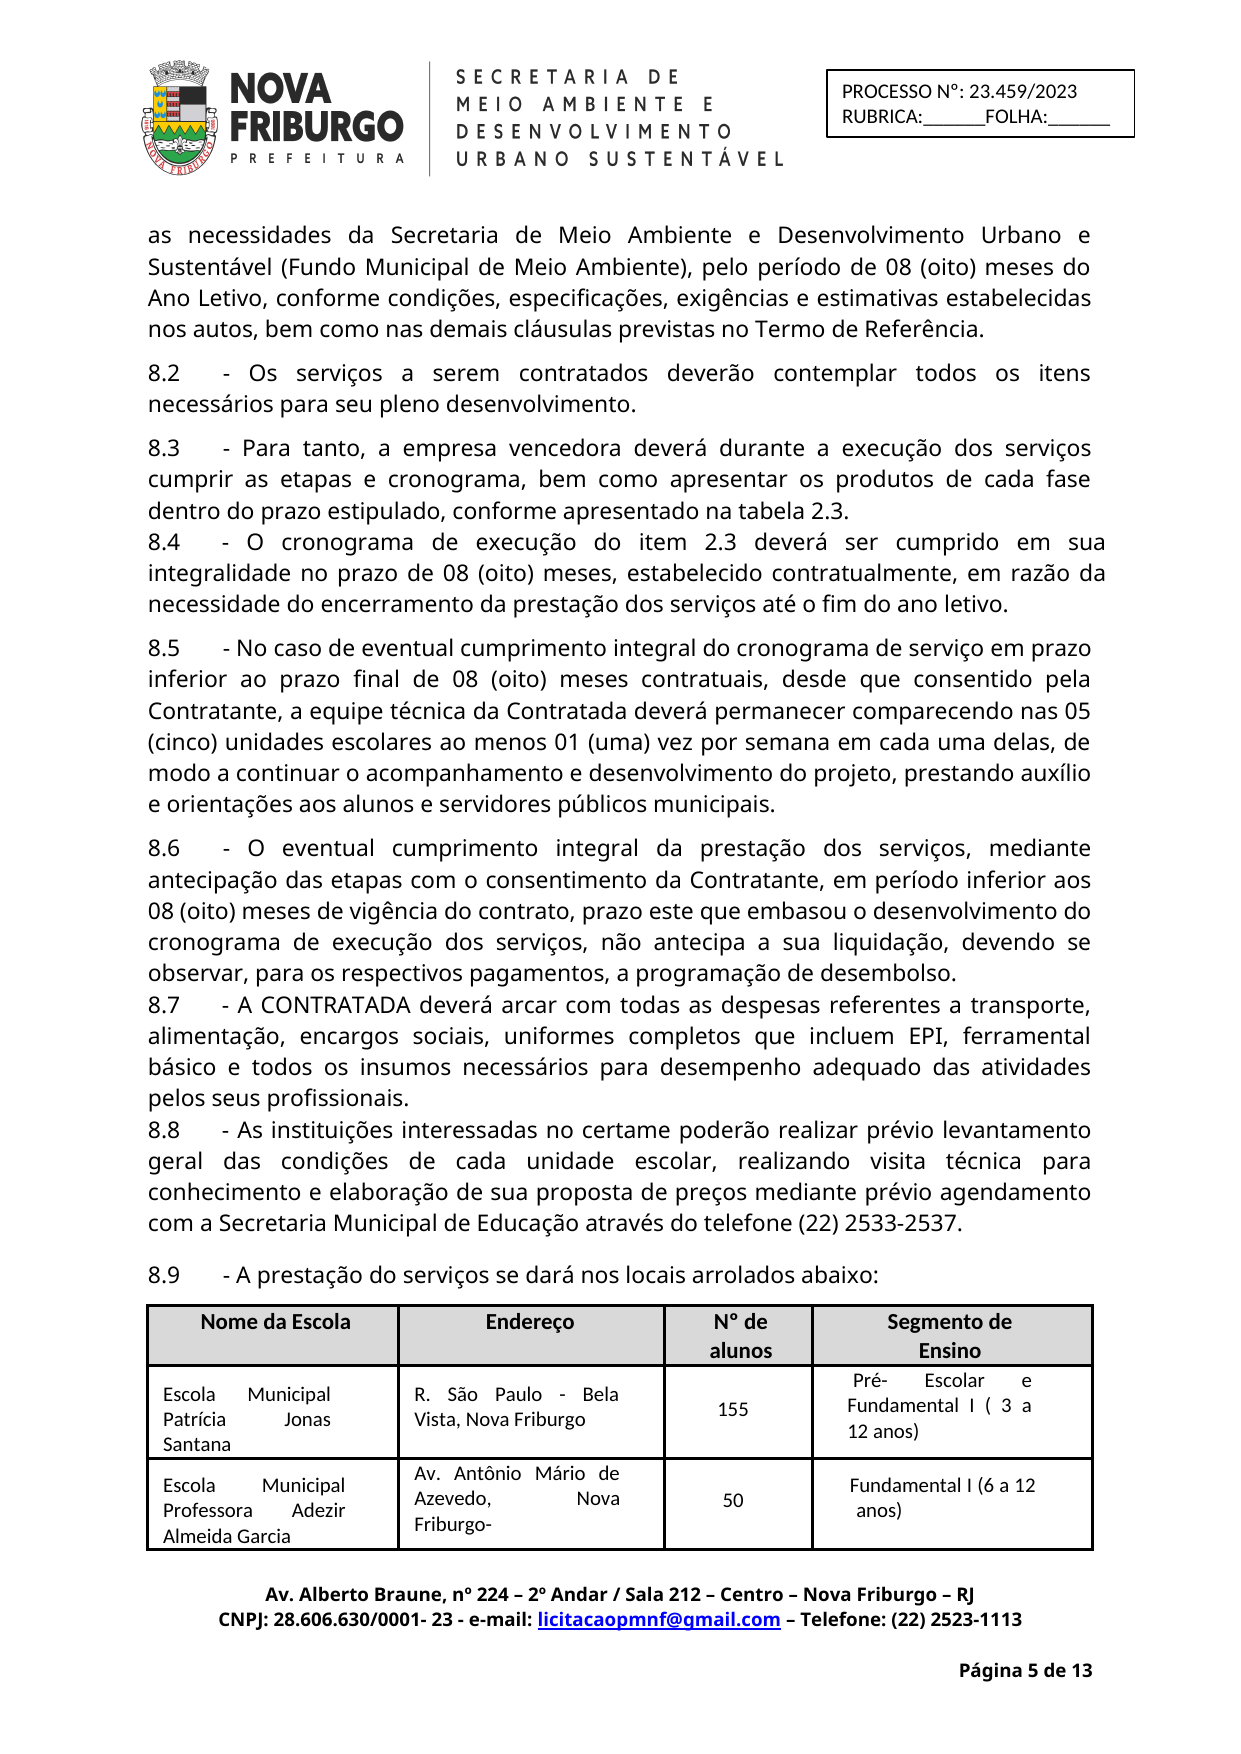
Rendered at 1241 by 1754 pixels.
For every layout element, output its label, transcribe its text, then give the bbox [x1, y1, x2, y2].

list - O eventual cumprimento integral da prestação dos serviços, mediante antecipação das etapas com o consentimento da Contratante, em período inferior aos 08 (oito) meses de vigência do contrato, prazo este que embasou o desenvolvimento do cronograma de execução dos serviços, não antecipa a sua liquidação, devendo se observar, para os respectivos pagamentos, a programação de desembolso. [148, 832, 1092, 988]
table_cell 155 [666, 1367, 811, 1457]
list - As instituições interessadas no certame poderão realizar prévio levantamento geral das condições de cada unidade escolar, realizando visita técnica para conhecimento e elaboração de sua proposta de preços mediante prévio agendamento com a Secretaria Municipal de Educação através do telefone (22) 2533-2537. [148, 1113, 1092, 1238]
table_header Nome da Escola [149, 1307, 397, 1364]
table_cell Escola Municipal Patrícia Jonas Santana [149, 1367, 397, 1457]
picture [118, 44, 797, 189]
table_cell 50 [666, 1460, 811, 1548]
list - Os serviços a serem contratados deverão contemplar todos os itens necessários para seu pleno desenvolvimento. [148, 357, 1092, 419]
table_header Segmento de Ensino [814, 1307, 1091, 1364]
list - Para tanto, a empresa vencedora deverá durante a execução dos serviços cumprir as etapas e cronograma, bem como apresentar os produtos de cada fase dentro do prazo estipulado, conforme apresentado na tabela 2.3. [148, 432, 1092, 526]
table_header Endereço [400, 1307, 663, 1364]
table_cell Av. Antônio Mário de Azevedo, Nova Friburgo- RJ. [400, 1460, 663, 1548]
list - A prestação do serviços se dará nos locais arrolados abaixo: [148, 1259, 1092, 1290]
table_cell Pré- Escolar e Fundamental I ( 3 a 12 anos) [814, 1367, 1091, 1457]
list - O cronograma de execução do item 2.3 deverá ser cumprido em sua integralidade no prazo de 08 (oito) meses, estabelecido contratualmente, em razão da necessidade do encerramento da prestação dos serviços até o fim do ano letivo. [148, 526, 1107, 619]
list - No caso de eventual cumprimento integral do cronograma de serviço em prazo inferior ao prazo final de 08 (oito) meses contratuais, desde que consentido pela Contratante, a equipe técnica da Contratada deverá permanecer comparecendo nas 05 (cinco) unidades escolares ao menos 01 (uma) vez por semana em cada uma delas, de modo a continuar o acompanhamento e desenvolvimento do projeto, prestando auxílio e orientações aos alunos e servidores públicos municipais. [148, 632, 1092, 820]
table_header Nº de alunos [666, 1307, 811, 1364]
table_cell R. São Paulo - Bela Vista, Nova Friburgo [400, 1367, 663, 1457]
list - A CONTRATADA deverá arcar com todas as despesas referentes a transporte, alimentação, encargos sociais, uniformes completos que incluem EPI, ferramental básico e todos os insumos necessários para desempenho adequado das atividades pelos seus profissionais. [148, 988, 1092, 1113]
table_cell Escola Municipal Professora Adezir Almeida Garcia [149, 1460, 397, 1548]
table_cell Fundamental I (6 a 12 anos) [814, 1460, 1091, 1548]
